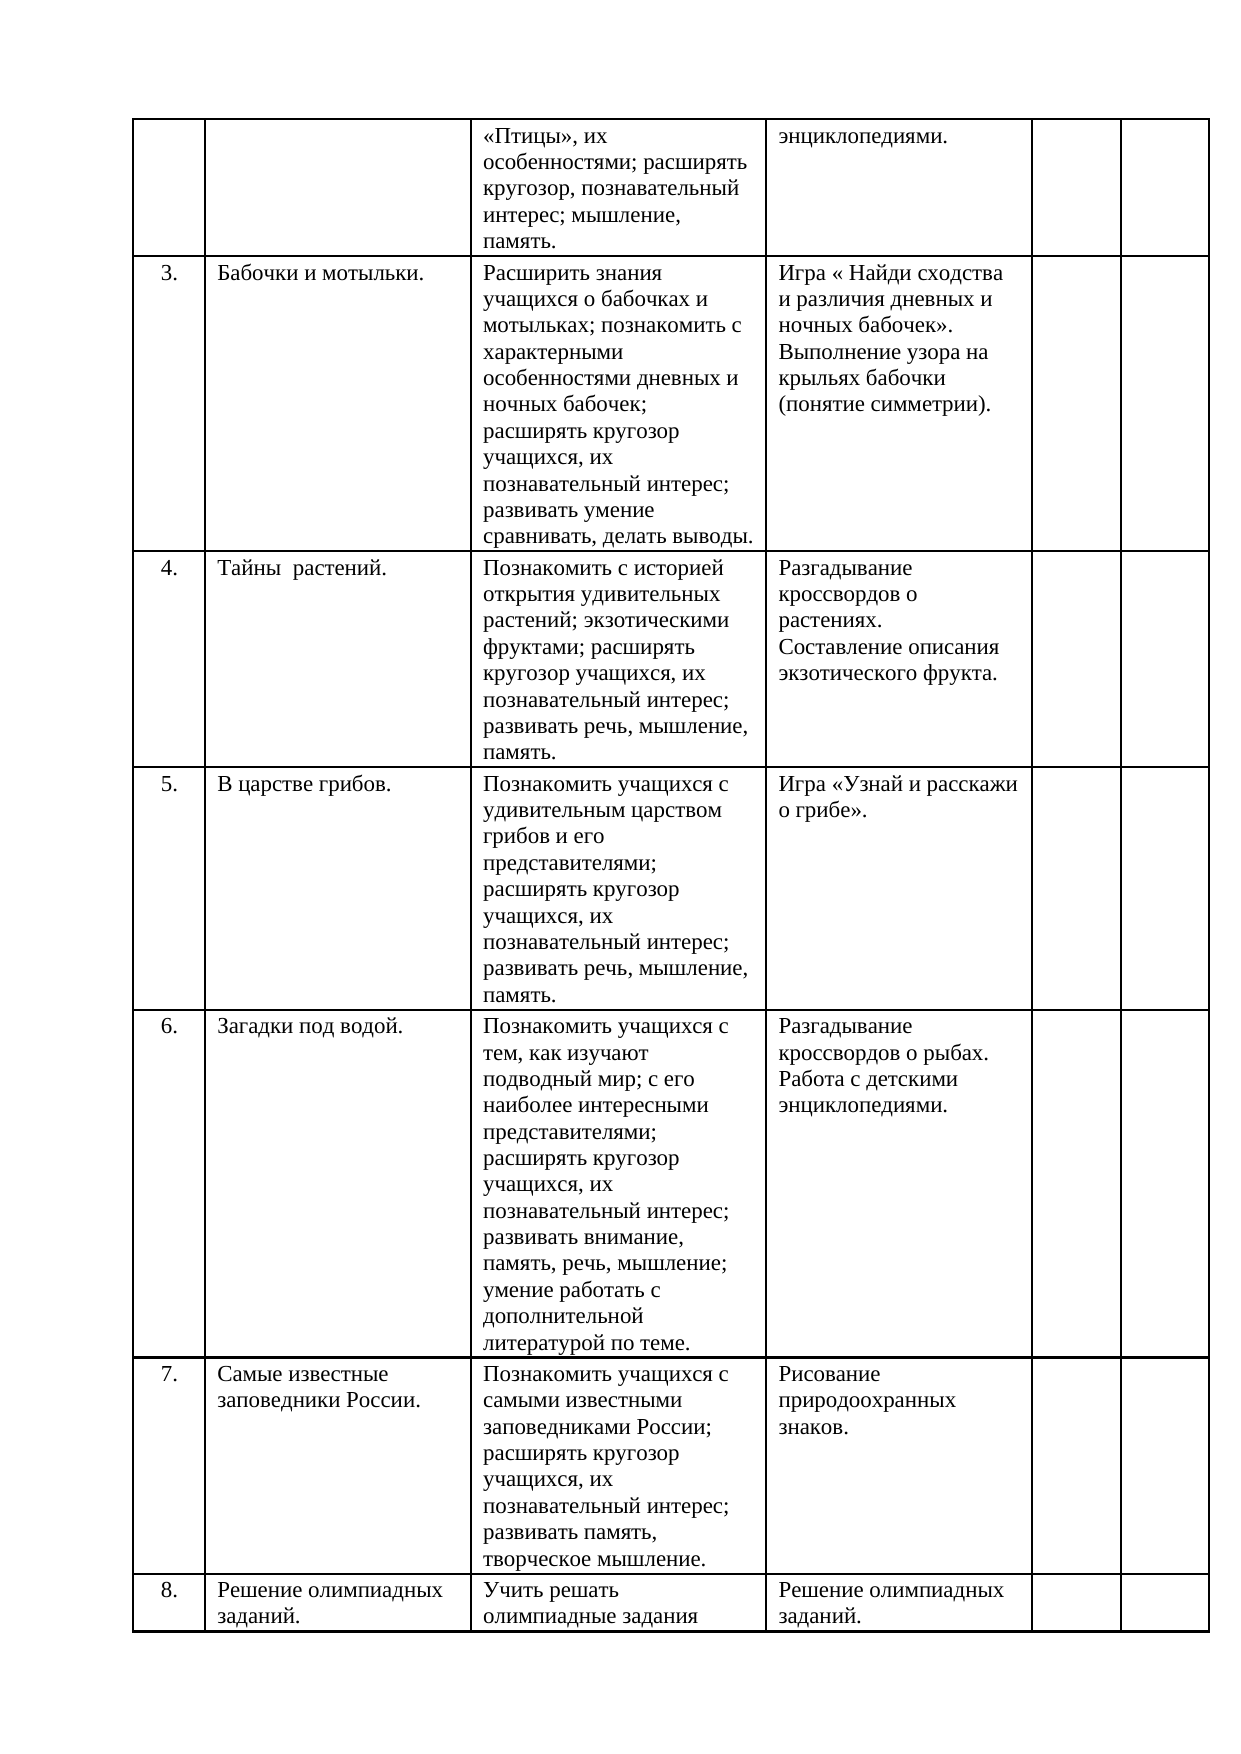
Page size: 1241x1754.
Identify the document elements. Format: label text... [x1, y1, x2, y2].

table_cell 8. [134, 1575, 204, 1630]
table_cell Тайны растений. [206, 552, 470, 766]
table_cell [1122, 1011, 1208, 1356]
table_cell 4. [134, 552, 204, 766]
table_cell 6. [134, 1011, 204, 1356]
table_cell [1033, 257, 1120, 550]
table_cell Познакомить учащихся с удивительным царством грибов и его представителями; расширять кругозор учащихся, их познавательный интерес; развивать речь, мышление, память. [472, 768, 765, 1009]
table_cell [1033, 1359, 1120, 1572]
table_cell Загадки под водой. [206, 1011, 470, 1356]
table_cell Познакомить с историей открытия удивительных растений; экзотическими фруктами; расширять кругозор учащихся, их познавательный интерес; развивать речь, мышление, память. [472, 552, 765, 766]
table_cell Разгадывание кроссвордов о растениях. Составление описания экзотического фрукта. [767, 552, 1031, 766]
table_cell 3. [134, 257, 204, 550]
table_cell [1122, 768, 1208, 1009]
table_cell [767, 1575, 1031, 1630]
table_cell Познакомить учащихся с самыми известными заповедниками России; расширять кругозор учащихся, их познавательный интерес; развивать память, творческое мышление. [472, 1359, 765, 1572]
table_cell [1033, 1011, 1120, 1356]
table_cell Разгадывание кроссвордов о рыбах. Работа с детскими энциклопедиями. [767, 1011, 1031, 1356]
table_cell В царстве грибов. [206, 768, 470, 1009]
table_cell [1122, 120, 1208, 255]
table_cell [1033, 1575, 1120, 1630]
table_cell [1122, 1575, 1208, 1630]
table_cell [1122, 257, 1208, 550]
table_cell [1033, 552, 1120, 766]
table_cell Игра « Найди сходства и различия дневных и ночных бабочек». Выполнение узора на крыльях бабочки (понятие симметрии). [767, 257, 1031, 550]
table_cell Игра «Узнай и расскажи о грибе». [767, 768, 1031, 1009]
table_cell Бабочки и мотыльки. [206, 257, 470, 550]
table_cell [206, 120, 470, 255]
table_cell Самые известные заповедники России. [206, 1359, 470, 1572]
table_cell [1122, 1359, 1208, 1572]
table_cell 5. [134, 768, 204, 1009]
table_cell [472, 120, 765, 255]
table_cell Познакомить учащихся с тем, как изучают подводный мир; с его наиболее интересными представителями; расширять кругозор учащихся, их познавательный интерес; развивать внимание, память, речь, мышление; умение работать с дополнительной литературой по теме. [472, 1011, 765, 1356]
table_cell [472, 1575, 765, 1630]
table_cell Рисование природоохранных знаков. [767, 1359, 1031, 1572]
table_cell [206, 1575, 470, 1630]
table_cell [1033, 768, 1120, 1009]
table_cell [1033, 120, 1120, 255]
table_cell [1122, 552, 1208, 766]
table_cell Расширить знания учащихся о бабочках и мотыльках; познакомить с характерными особенностями дневных и ночных бабочек; расширять кругозор учащихся, их познавательный интерес; развивать умение сравнивать, делать выводы. [472, 257, 765, 550]
table_cell 7. [134, 1359, 204, 1572]
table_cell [767, 120, 1031, 255]
table_cell 2. [134, 120, 204, 255]
